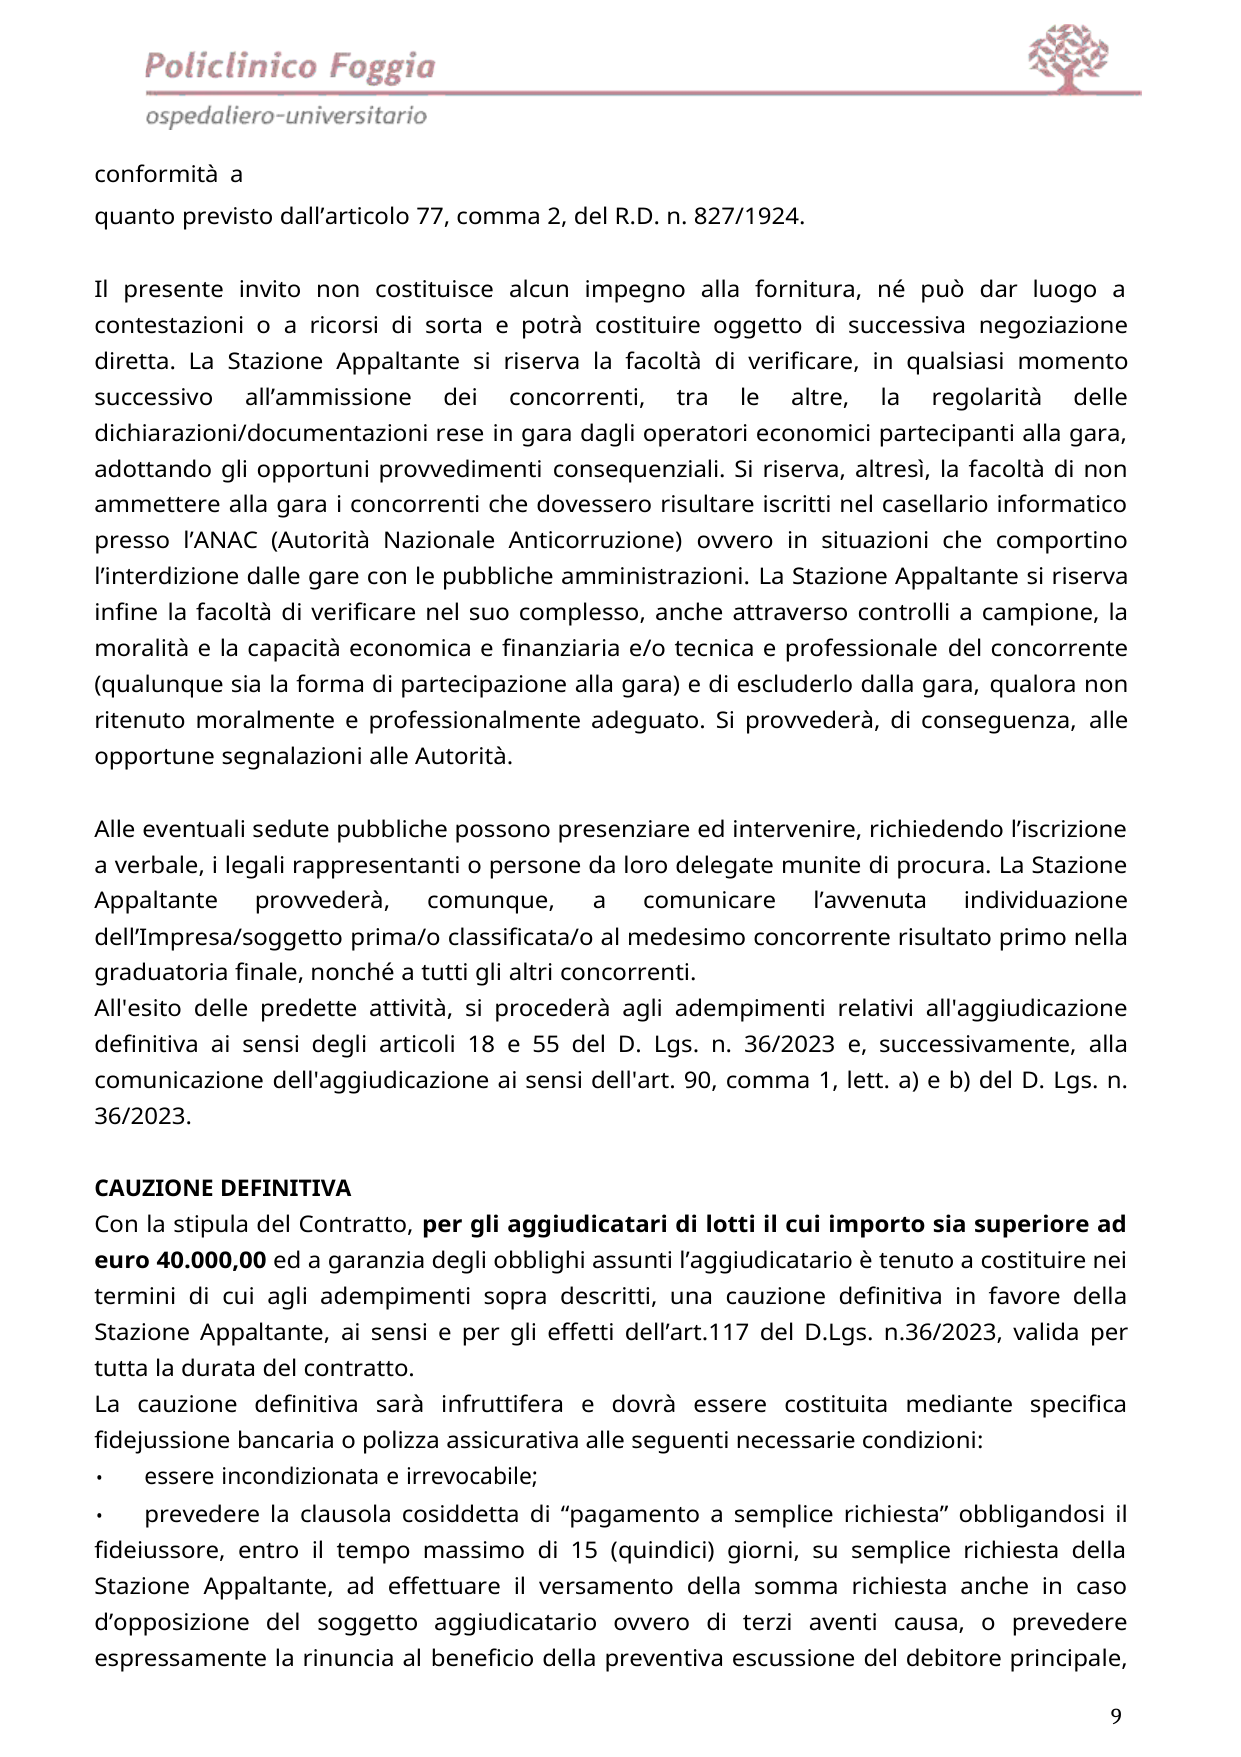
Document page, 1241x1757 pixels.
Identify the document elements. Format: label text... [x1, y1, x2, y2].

text quanto previsto dall’articolo 77, comma 2, del R.D. n. 827/1924. [94, 200, 1128, 231]
subtitle CAUZIONE DEFINITIVA [94, 1172, 1128, 1203]
picture [145, 24, 1142, 130]
text All'esito delle predette attività, si procederà agli adempimenti relativi all'aggiudicazione definitiva ai sensi degli articoli 18 e 55 del D. Lgs. n. 36/2023 e, successivamente, alla comunicazione dell'aggiudicazione ai sensi dell'art. 90, comma 1, lett. a) e b) del D. Lgs. n. 36/2023. [94, 992, 1128, 1131]
text Il presente invito non costituisce alcun impegno alla fornitura, né può dar luogo a contestazioni o a ricorsi di sorta e potrà costituire oggetto di successiva negoziazione diretta. La Stazione Appaltante si riserva la facoltà di verificare, in qualsiasi momento successivo all’ammissione dei concorrenti, tra le altre, la regolarità delle dichiarazioni/documentazioni rese in gara dagli operatori economici partecipanti alla gara, adottando gli opportuni provvedimenti consequenziali. Si riserva, altresì, la facoltà di non ammettere alla gara i concorrenti che dovessero risultare iscritti nel casellario informatico presso l’ANAC (Autorità Nazionale Anticorruzione) ovvero in situazioni che comportino l’interdizione dalle gare con le pubbliche amministrazioni. La Stazione Appaltante si riserva infine la facoltà di verificare nel suo complesso, anche attraverso controlli a campione, la moralità e la capacità economica e finanziaria e/o tecnica e professionale del concorrente (qualunque sia la forma di partecipazione alla gara) e di escluderlo dalla gara, qualora non ritenuto moralmente e professionalmente adeguato. Si provvederà, di conseguenza, alle opportune segnalazioni alle Autorità. [94, 273, 1128, 771]
text Alle eventuali sedute pubbliche possono presenziare ed intervenire, richiedendo l’iscrizione a verbale, i legali rappresentanti o persone da loro delegate munite di procura. La Stazione Appaltante provvederà, comunque, a comunicare l’avvenuta individuazione dell’Impresa/soggetto prima/o classificata/o al medesimo concorrente risultato primo nella graduatoria finale, nonché a tutti gli altri concorrenti. [94, 813, 1128, 988]
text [94, 158, 1128, 189]
text Con la stipula del Contratto, per gli aggiudicatari di lotti il cui importo sia superiore ad euro 40.000,00 ed a garanzia degli obblighi assunti l’aggiudicatario è tenuto a costituire nei termini di cui agli adempimenti sopra descritti, una cauzione definitiva in favore della Stazione Appaltante, ai sensi e per gli effetti dell’art.117 del D.Lgs. n.36/2023, valida per tutta la durata del contratto. [94, 1208, 1128, 1383]
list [94, 1498, 1128, 1673]
text La cauzione definitiva sarà infruttifera e dovrà essere costituita mediante specifica fidejussione bancaria o polizza assicurativa alle seguenti necessarie condizioni: [94, 1388, 1128, 1455]
list essere incondizionata e irrevocabile; [94, 1460, 1128, 1492]
